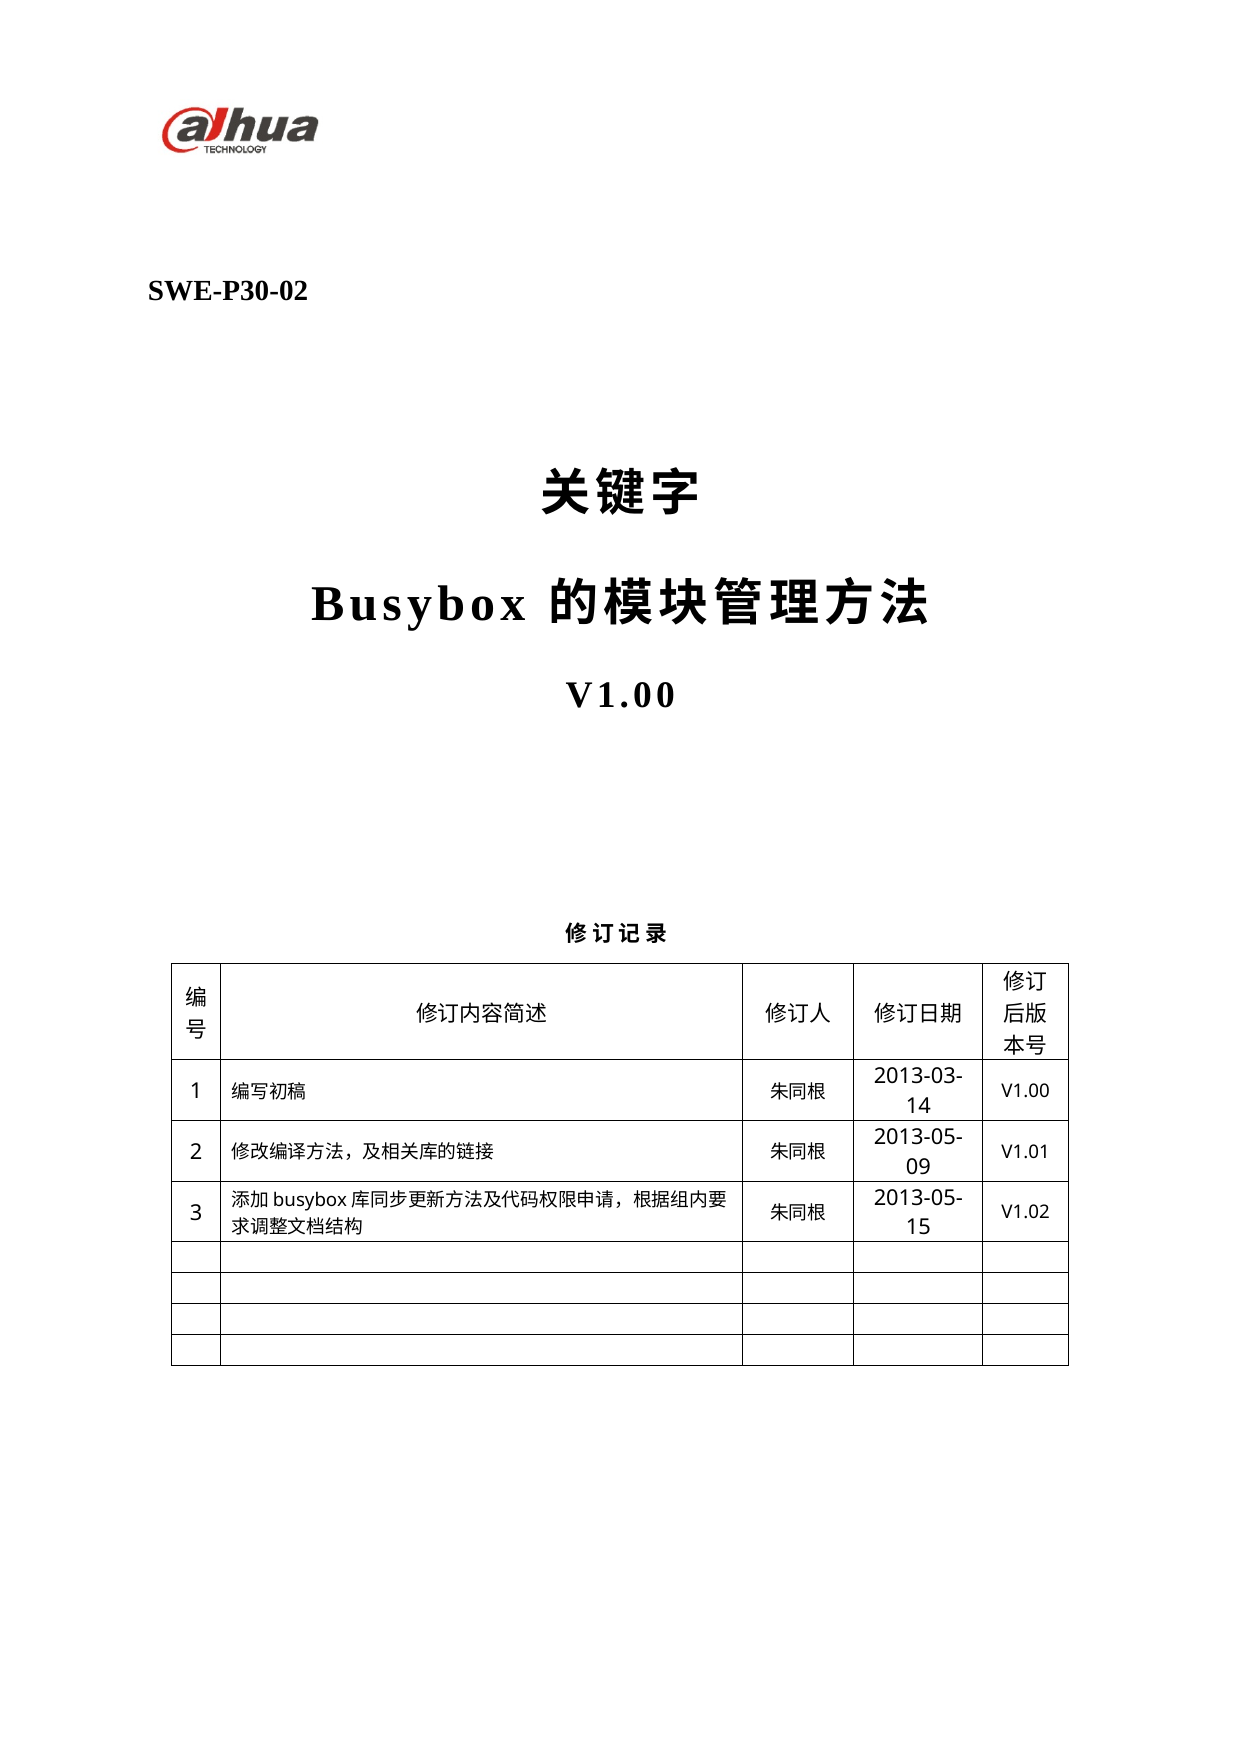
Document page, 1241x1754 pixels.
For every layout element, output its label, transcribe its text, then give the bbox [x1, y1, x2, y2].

picture [147, 99, 336, 160]
table_cell 朱同根 [743, 1182, 853, 1241]
table_cell 3 [172, 1182, 220, 1241]
table_header 修订人 [743, 964, 853, 1059]
text SWE-P30-02 [148, 273, 1092, 307]
table_header 修订日期 [854, 964, 982, 1059]
table_header 修订内容简述 [221, 964, 742, 1059]
table_cell 朱同根 [743, 1060, 853, 1120]
table_cell 1 [172, 1060, 220, 1120]
table_cell [743, 1242, 853, 1272]
table_cell 添加busybox 库同步更新方法及代码权限申请，根据组内要求调整文档结构 [221, 1182, 742, 1241]
table_cell [854, 1242, 982, 1272]
table_cell 朱同根 [743, 1121, 853, 1181]
table_cell [221, 1273, 742, 1303]
table_cell [172, 1242, 220, 1272]
table_cell [172, 1273, 220, 1303]
table_cell [172, 1335, 220, 1364]
table_cell [743, 1273, 853, 1303]
table_cell [983, 1242, 1068, 1272]
table_cell V1.00 [983, 1060, 1068, 1120]
table_cell [743, 1335, 853, 1364]
table_cell V1.01 [983, 1121, 1068, 1181]
table_cell [983, 1335, 1068, 1364]
table_cell [854, 1304, 982, 1334]
table_cell [221, 1242, 742, 1272]
text 修 订 记 录 [148, 916, 1085, 947]
table_cell [983, 1304, 1068, 1334]
text Busybox 的模块管理方法 [148, 562, 1092, 635]
table_cell 2 [172, 1121, 220, 1181]
text V1.00 [148, 672, 1092, 715]
table_cell 修改编译方法，及相关库的链接 [221, 1121, 742, 1181]
table_cell 2013-05-09 [854, 1121, 982, 1181]
table_cell [983, 1273, 1068, 1303]
table_header 编号 [172, 964, 220, 1059]
table_cell V1.02 [983, 1182, 1068, 1241]
table_cell 2013-03-14 [854, 1060, 982, 1120]
text 关键字 [148, 452, 1092, 525]
table_cell 2013-05-15 [854, 1182, 982, 1241]
table_cell 编写初稿 [221, 1060, 742, 1120]
table_cell [743, 1304, 853, 1334]
table_cell [854, 1335, 982, 1364]
table_cell [172, 1304, 220, 1334]
table_cell [854, 1273, 982, 1303]
table_cell [221, 1335, 742, 1364]
table_header 修订后版本号 [983, 964, 1068, 1059]
table_cell [221, 1304, 742, 1334]
